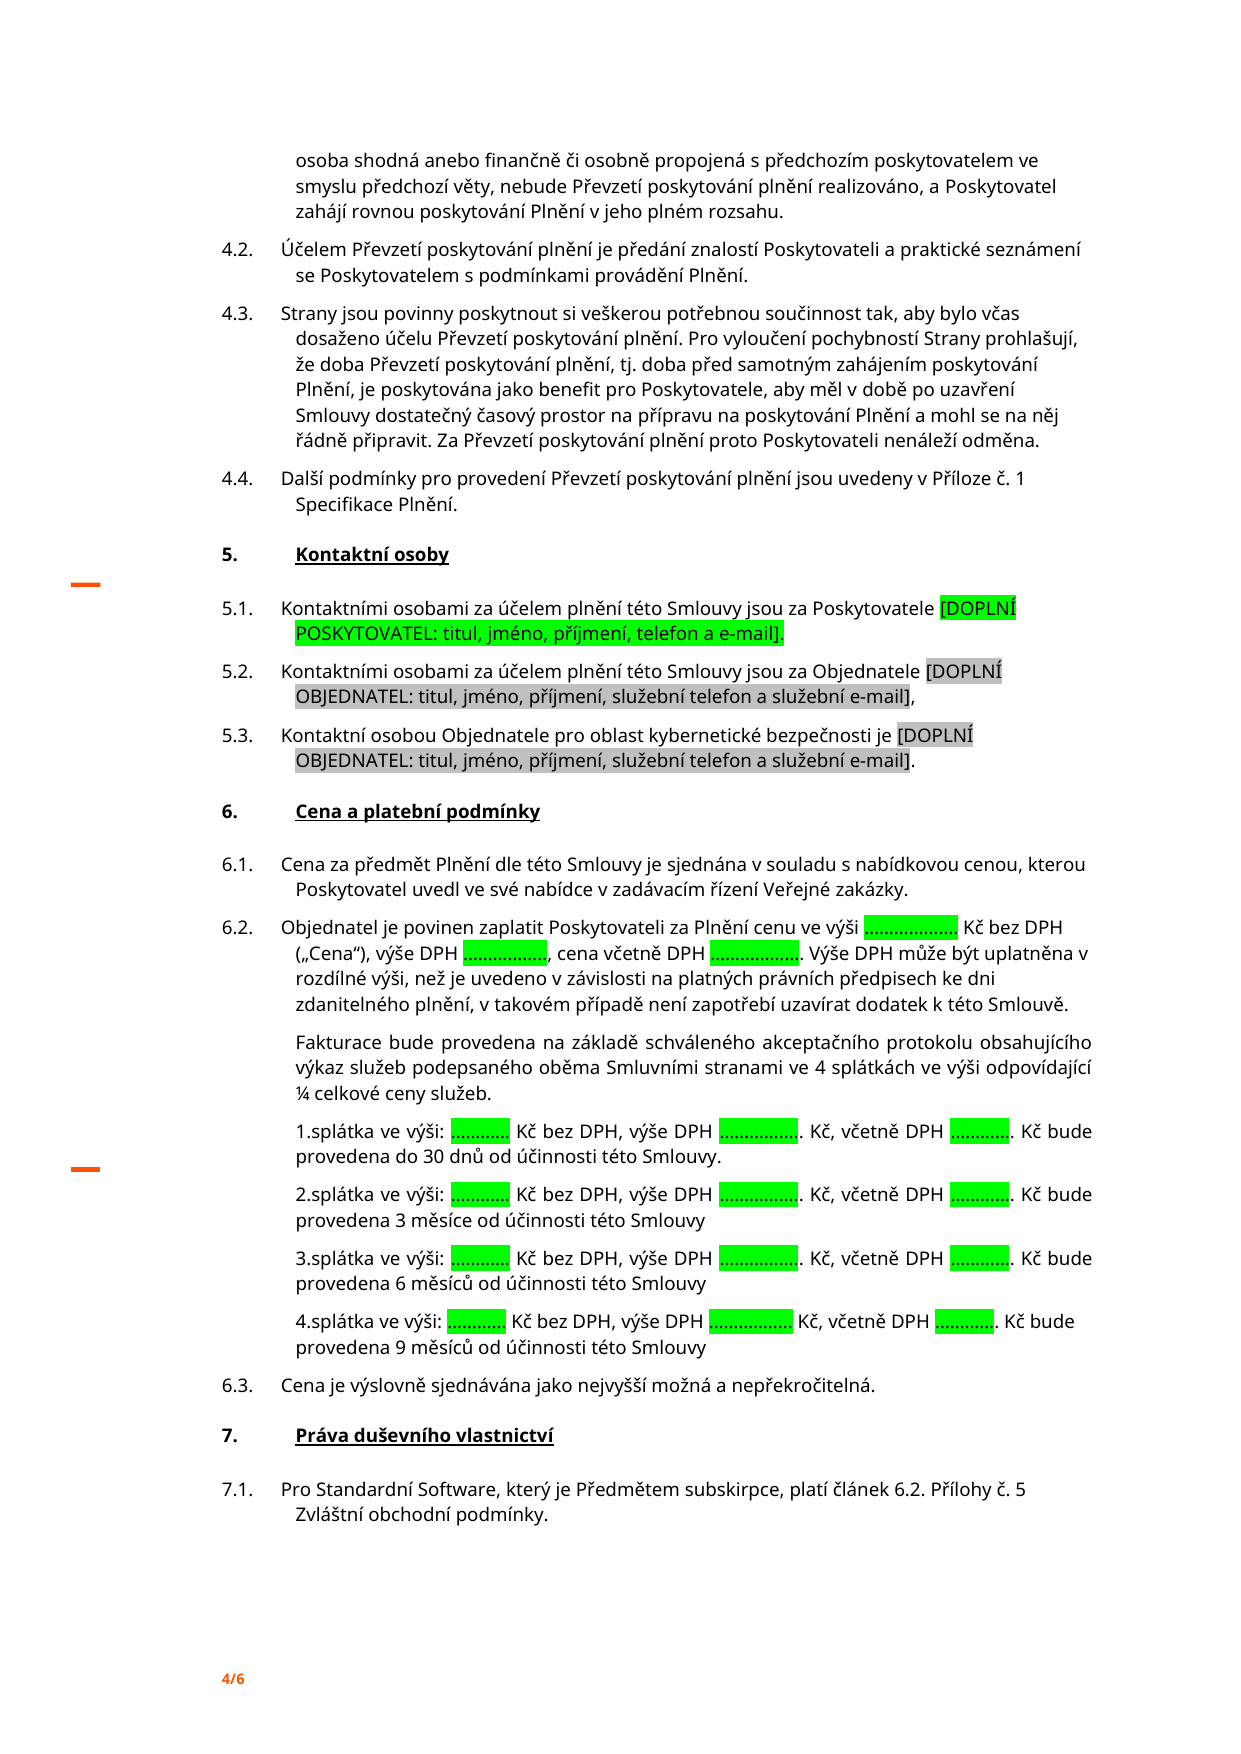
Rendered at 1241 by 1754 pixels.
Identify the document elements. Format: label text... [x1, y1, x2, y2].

text Fakturace bude provedena na základě schváleného akceptačního protokolu obsahujícího výkaz služeb podepsaného oběma Smluvními stranami ve 4 splátkách ve výši odpovídající ¼ celkové ceny služeb. [295, 1029, 1093, 1106]
list Účelem Převzetí poskytování plnění je předání znalostí Poskytovateli a praktické seznámení se Poskytovatelem s podmínkami provádění Plnění. [222, 237, 1093, 288]
text 1.splátka ve výši: ………… Kč bez DPH, výše DPH …………….. Kč, včetně DPH …………. Kč bude provedena do 30 dnů od účinnosti této Smlouvy. [295, 1118, 1093, 1169]
list Objednatel je povinen zaplatit Poskytovateli za Plnění cenu ve výši ………………. Kč bez DPH („Cena“), výše DPH …………….., cena včetně DPH ………………. Výše DPH může být uplatněna v rozdílné výši, než je uvedeno v závislosti na platných právních předpisech ke dni zdanitelného plnění, v takovém případě není zapotřebí uzavírat dodatek k této Smlouvě. [222, 914, 1093, 1017]
subtitle Kontaktní osoby [222, 542, 1093, 567]
subtitle Práva duševního vlastnictví [222, 1423, 1093, 1448]
list Kontaktními osobami za účelem plnění této Smlouvy jsou za Poskytovatele [DOPLNÍ POSKYTOVATEL: titul, jméno, příjmení, telefon a e-mail]. [222, 595, 1093, 646]
text 4.splátka ve výši: ………… Kč bez DPH, výše DPH …………….. Kč, včetně DPH …………. Kč bude provedena 9 měsíců od účinnosti této Smlouvy [295, 1309, 1093, 1360]
text 2.splátka ve výši: ………… Kč bez DPH, výše DPH …………….. Kč, včetně DPH …………. Kč bude provedena 3 měsíce od účinnosti této Smlouvy [295, 1182, 1093, 1233]
text 3.splátka ve výši: ………… Kč bez DPH, výše DPH …………….. Kč, včetně DPH …………. Kč bude provedena 6 měsíců od účinnosti této Smlouvy [295, 1245, 1093, 1296]
list Strany jsou povinny poskytnout si veškerou potřebnou součinnost tak, aby bylo včas dosaženo účelu Převzetí poskytování plnění. Pro vyloučení pochybností Strany prohlašují, že doba Převzetí poskytování plnění, tj. doba před samotným zahájením poskytování Plnění, je poskytována jako benefit pro Poskytovatele, aby měl v době po uzavření Smlouvy dostatečný časový prostor na přípravu na poskytování Plnění a mohl se na něj řádně připravit. Za Převzetí poskytování plnění proto Poskytovateli nenáleží odměna. [222, 300, 1093, 453]
list Kontaktními osobami za účelem plnění této Smlouvy jsou za Objednatele [DOPLNÍ OBJEDNATEL: titul, jméno, příjmení, služební telefon a služební e-mail], [222, 658, 1093, 709]
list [222, 147, 1093, 224]
subtitle Cena a platební podmínky [222, 798, 1093, 823]
list Pro Standardní Software, který je Předmětem subskirpce, platí článek 6.2. Přílohy č. 5 Zvláštní obchodní podmínky. [222, 1476, 1093, 1527]
list Cena za předmět Plnění dle této Smlouvy je sjednána v souladu s nabídkovou cenou, kterou Poskytovatel uvedl ve své nabídce v zadávacím řízení Veřejné zakázky. [222, 851, 1093, 902]
list Cena je výslovně sjednávána jako nejvyšší možná a nepřekročitelná. [222, 1372, 1093, 1398]
list Další podmínky pro provedení Převzetí poskytování plnění jsou uvedeny v Příloze č. 1 Specifikace Plnění. [222, 466, 1093, 517]
list Kontaktní osobou Objednatele pro oblast kybernetické bezpečnosti je [DOPLNÍ OBJEDNATEL: titul, jméno, příjmení, služební telefon a služební e-mail]. [222, 722, 1093, 773]
